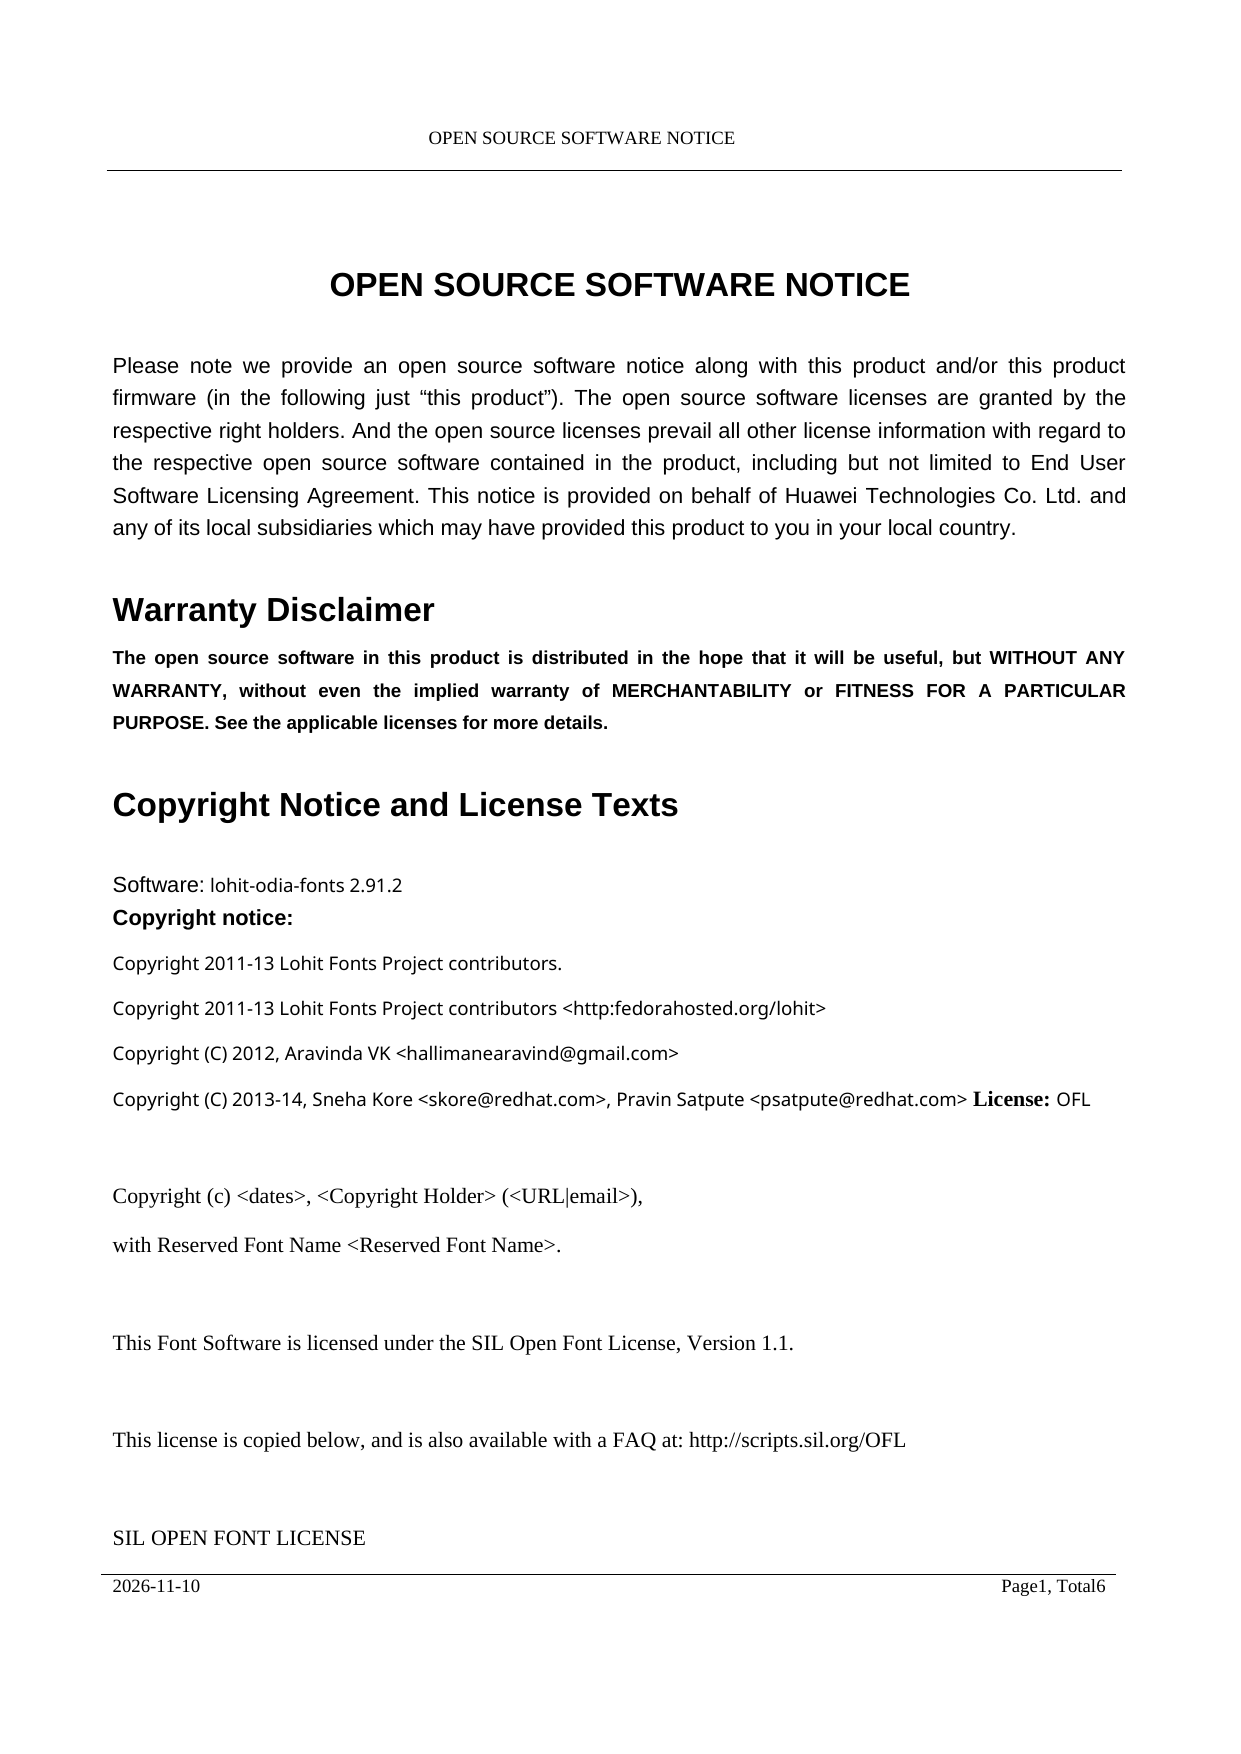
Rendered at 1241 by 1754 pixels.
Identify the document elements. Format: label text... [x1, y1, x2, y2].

text The open source software in this product is distributed in the hope that it will be useful, but WITHOUT ANY WARRANTY, without even the implied warranty of MERCHANTABILITY or FITNESS FOR A PARTICULAR PURPOSE. See the applicable licenses for more details. [112, 641, 1128, 739]
text Please note we provide an open source software notice along with this product and/or this product firmware (in the following just “this product”). The open source software licenses are granted by the respective right holders. And the open source licenses prevail all other license information with regard to the respective open source software contained in the product, including but not limited to End User Software Licensing Agreement. This notice is provided on behalf of Huawei Technologies Co. Ltd. and any of its local subsidiaries which may have provided this product to you in your local country. [112, 349, 1128, 544]
text Software: lohit-odia-fonts 2.91.2 [112, 869, 1128, 901]
text OPEN SOURCE SOFTWARE NOTICE [112, 251, 1128, 316]
text Copyright (C) 2012, Aravinda VK <hallimanearavind@gmail.com> [112, 1037, 1128, 1069]
text Copyright 2011-13 Lohit Fonts Project contributors <http:fedorahosted.org/lohit> [112, 992, 1128, 1024]
text Copyright Notice and License Texts [112, 771, 1128, 836]
text Warranty Disclaimer [112, 576, 1128, 641]
text Copyright notice: [112, 901, 1128, 934]
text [112, 1082, 1128, 1553]
text Copyright 2011-13 Lohit Fonts Project contributors. [112, 947, 1128, 979]
